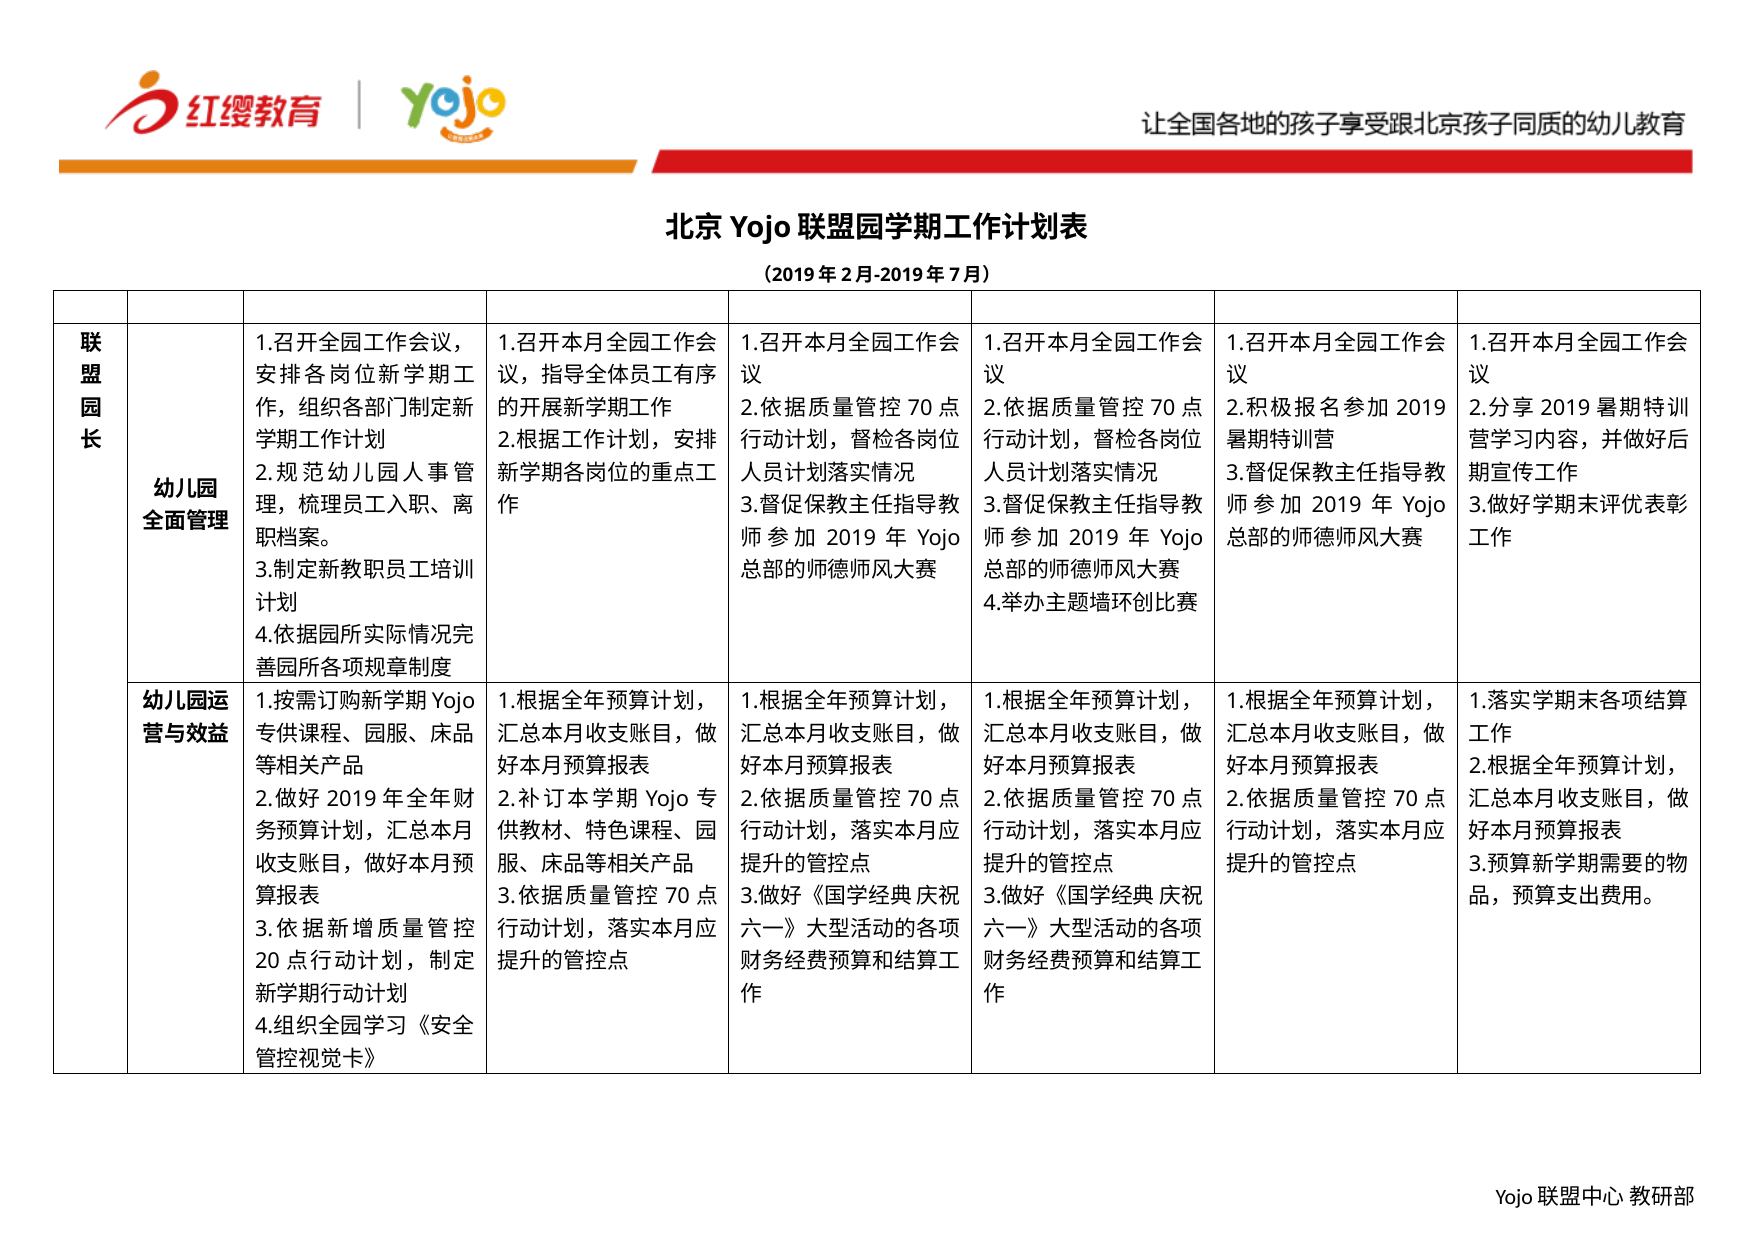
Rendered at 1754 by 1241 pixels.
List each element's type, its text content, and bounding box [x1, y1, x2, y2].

table_cell 1.按需订购新学期Yojo专供课程、园服、床品等相关产品 2.做好2019年全年财务预算计划，汇总本月收支账目，做好本月预算报表 3.依据新增质量管控20点行动计划，制定新学期行动计划 4.组织全园学习《安全管控视觉卡》 [244, 683, 486, 1073]
table_cell 1.根据全年预算计划，汇总本月收支账目，做好本月预算报表 2.依据质量管控70点行动计划，落实本月应提升的管控点 3.做好《国学经典 庆祝六一》大型活动的各项财务经费预算和结算工作 [972, 683, 1214, 1073]
table_cell 幼儿园运营与效益 [128, 683, 243, 1073]
table_header 4月 [729, 291, 971, 323]
table_header 3月 [487, 291, 728, 323]
text 北京Yojo联盟园学期工作计划表 [59, 192, 1695, 257]
table_header 5月 [972, 291, 1214, 323]
table_header 职位 [54, 291, 127, 323]
table_header 岗位职责 [128, 291, 243, 323]
table_cell 1.召开本月全园工作会议 2.依据质量管控70点行动计划，督检各岗位人员计划落实情况 3.督促保教主任指导教师参加2019年Yojo总部的师德师风大赛 4.举办主题墙环创比赛 [972, 324, 1214, 682]
table_cell 幼儿园 全面管理 [128, 324, 243, 682]
table_cell 1.召开本月全园工作会议 2.积极报名参加2019暑期特训营 3.督促保教主任指导教师参加2019年Yojo总部的师德师风大赛 [1215, 324, 1457, 682]
table_cell 1.召开本月全园工作会议 2.依据质量管控70点行动计划，督检各岗位人员计划落实情况 3.督促保教主任指导教师参加2019年Yojo总部的师德师风大赛 [729, 324, 971, 682]
table_cell 1.召开本月全园工作会议，指导全体员工有序的开展新学期工作 2.根据工作计划，安排新学期各岗位的重点工作 [487, 324, 728, 682]
table_cell 1.落实学期末各项结算工作 2.根据全年预算计划，汇总本月收支账目，做好本月预算报表 3.预算新学期需要的物品，预算支出费用。 [1458, 683, 1700, 1073]
table_header 7月 [1458, 291, 1700, 323]
table_cell 联 盟 园 长 [54, 324, 127, 1073]
table_cell 1.根据全年预算计划，汇总本月收支账目，做好本月预算报表 2.补订本学期Yojo专供教材、特色课程、园服、床品等相关产品 3.依据质量管控70点行动计划，落实本月应提升的管控点 [487, 683, 728, 1073]
text （2019年2月-2019年7月） [59, 257, 1695, 290]
table_header 6月 [1215, 291, 1457, 323]
table_cell 1.根据全年预算计划，汇总本月收支账目，做好本月预算报表 2.依据质量管控70点行动计划，落实本月应提升的管控点 [1215, 683, 1457, 1073]
table_header 2月 [244, 291, 486, 323]
picture [59, 59, 1693, 181]
table_cell 1.根据全年预算计划，汇总本月收支账目，做好本月预算报表 2.依据质量管控70点行动计划，落实本月应提升的管控点 3.做好《国学经典 庆祝六一》大型活动的各项财务经费预算和结算工作 [729, 683, 971, 1073]
table_cell 1.召开全园工作会议，安排各岗位新学期工作，组织各部门制定新学期工作计划 2.规范幼儿园人事管理，梳理员工入职、离职档案。 3.制定新教职员工培训计划 4.依据园所实际情况完善园所各项规章制度 [244, 324, 486, 682]
table_cell 1.召开本月全园工作会议 2.分享2019暑期特训营学习内容，并做好后期宣传工作 3.做好学期末评优表彰工作 [1458, 324, 1700, 682]
